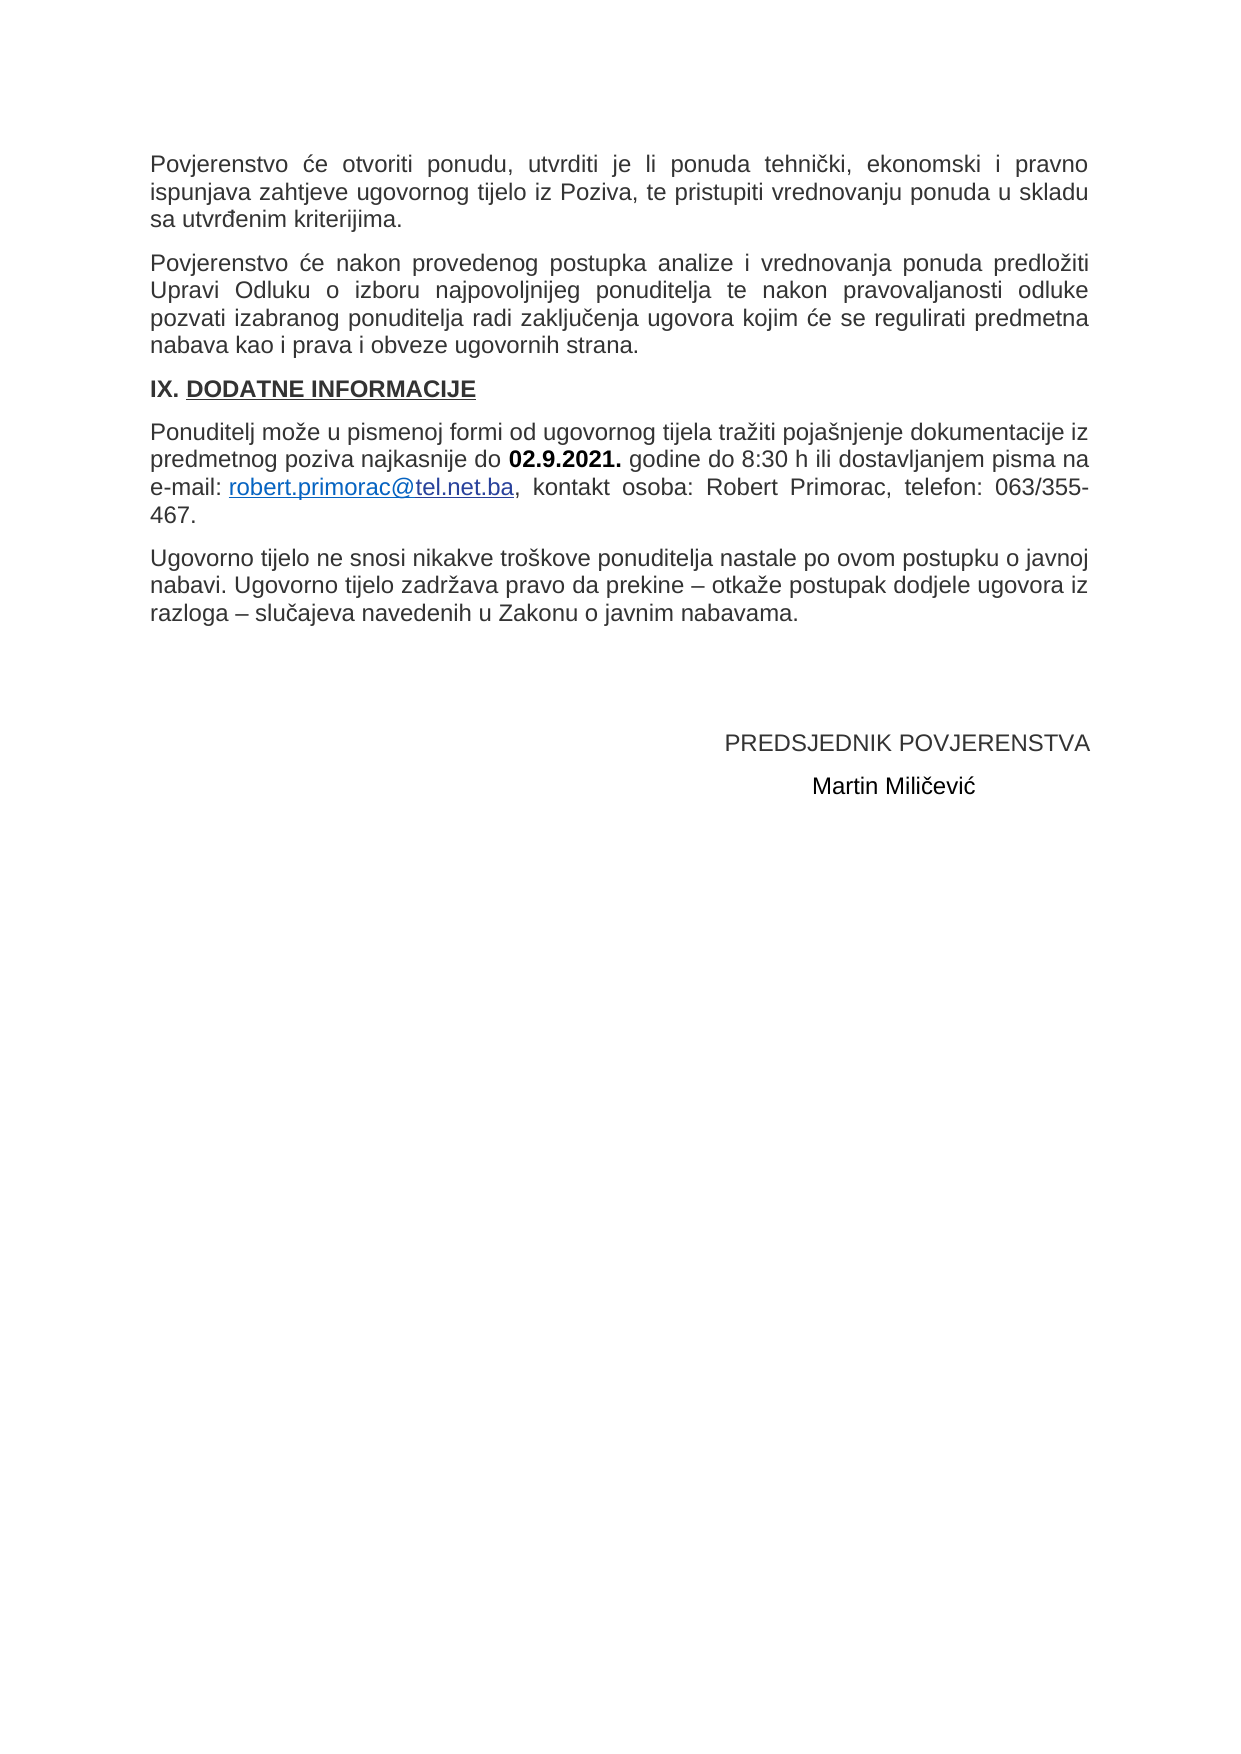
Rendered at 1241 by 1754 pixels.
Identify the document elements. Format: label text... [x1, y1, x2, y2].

text PREDSJEDNIK POVJERENSTVA [150, 729, 1090, 756]
text Povjerenstvo će nakon provedenog postupka analize i vrednovanja ponuda predložiti Upravi Odluku o izboru najpovoljnijeg ponuditelja te nakon pravovaljanosti odluke pozvati izabranog ponuditelja radi zaključenja ugovora kojim će se regulirati predmetna nabava kao i prava i obveze ugovornih strana. [150, 248, 1090, 359]
text Martin Miličević [150, 772, 1090, 799]
text IX. DODATNE INFORMACIJE [150, 374, 1090, 402]
text Povjerenstvo će otvoriti ponudu, utvrditi je li ponuda tehnički, ekonomski i pravno ispunjava zahtjeve ugovornog tijelo iz Poziva, te pristupiti vrednovanju ponuda u skladu sa utvrđenim kriterijima. [150, 150, 1090, 233]
text Ponuditelj može u pismenoj formi od ugovornog tijela tražiti pojašnjenje dokumentacije iz predmetnog poziva najkasnije do 02.9‎.2021‎. godine do 8:30 h ili dostavljanjem pisma na e-mail: robert.primorac@tel.net.ba, kontakt osoba: Robert Primorac, telefon: 063/355-467. [150, 418, 1090, 528]
text Ugovorno tijelo ne snosi nikakve troškove ponuditelja nastale po ovom postupku o javnoj nabavi. Ugovorno tijelo zadržava pravo da prekine – otkaže postupak dodjele ugovora iz razloga – slučajeva navedenih u Zakonu o javnim nabavama. [150, 544, 1090, 627]
